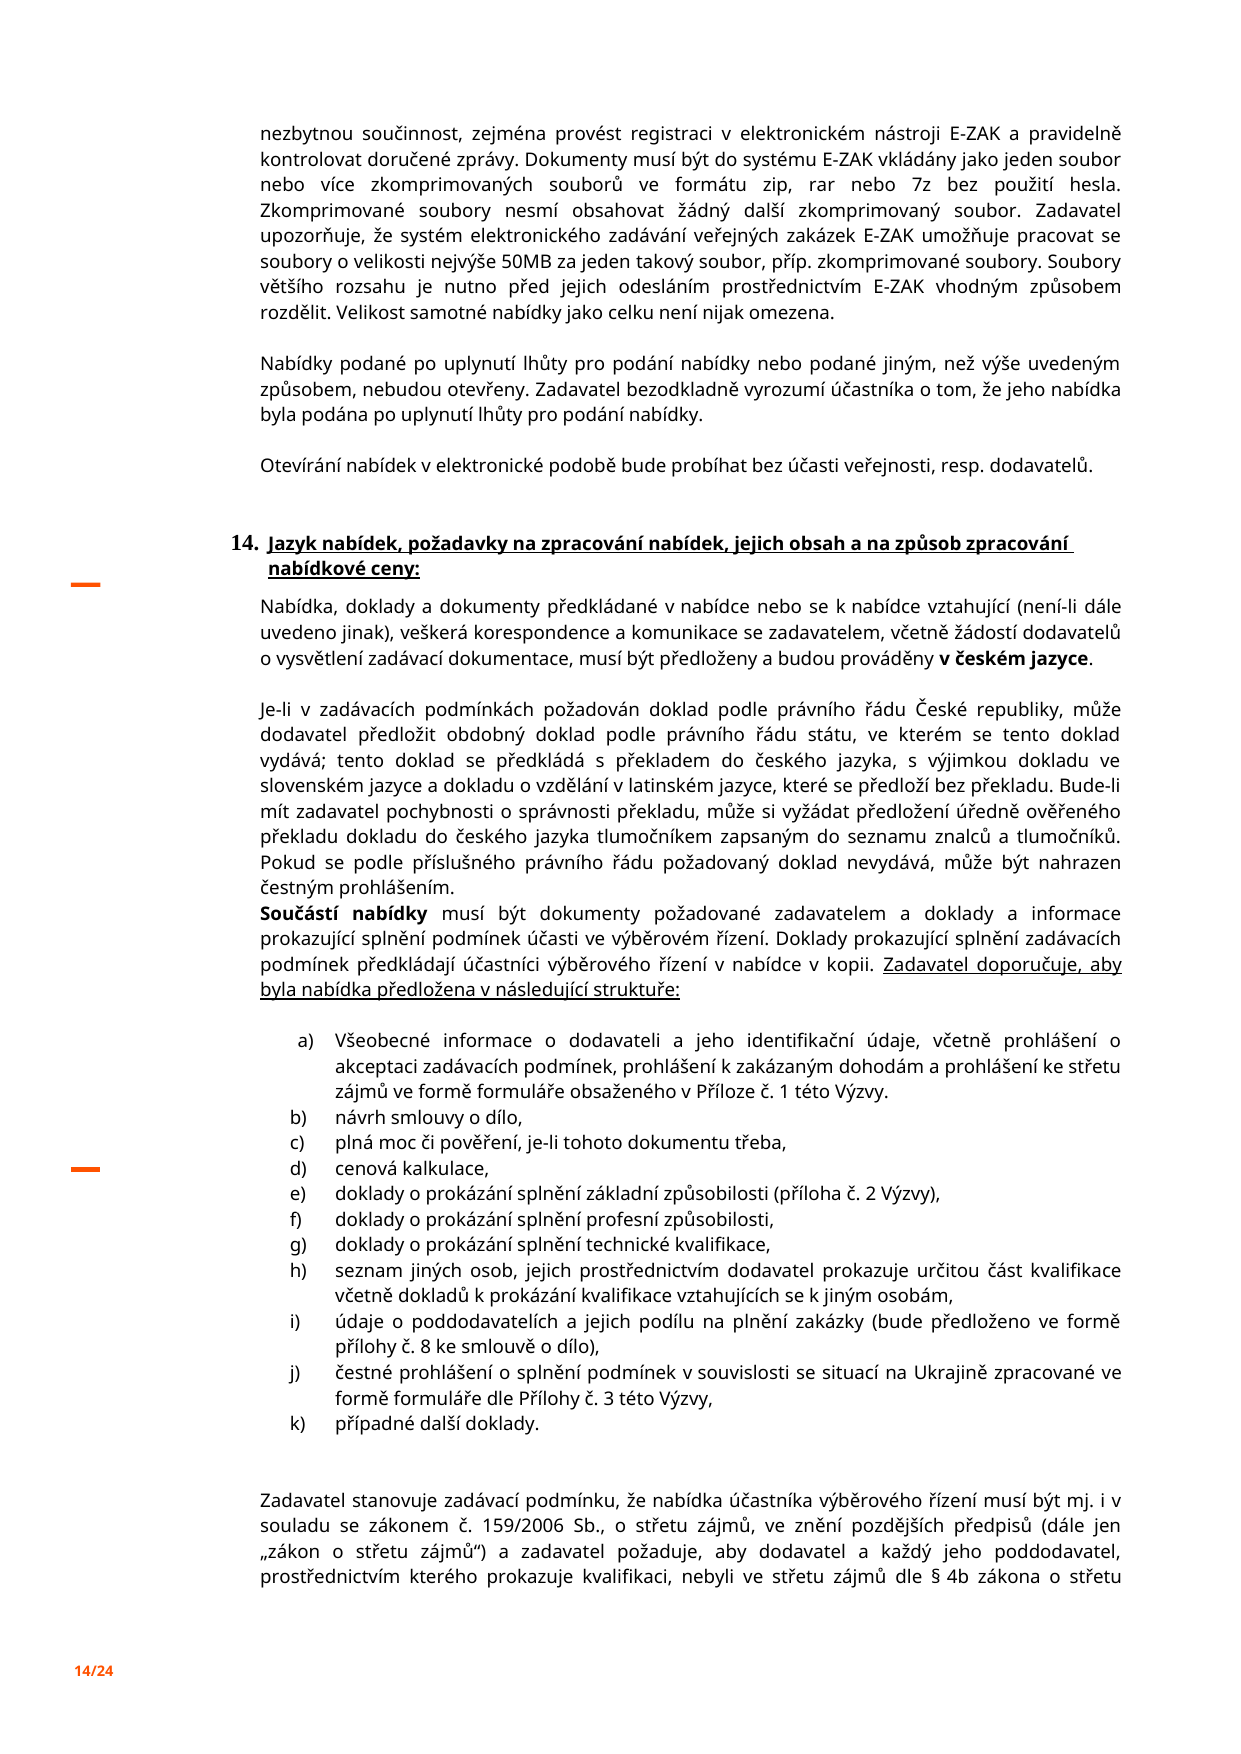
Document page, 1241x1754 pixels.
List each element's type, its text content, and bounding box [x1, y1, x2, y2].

text Nabídka, doklady a dokumenty předkládané v nabídce nebo se k nabídce vztahující (není-li dále uvedeno jinak), veškerá korespondence a komunikace se zadavatelem, včetně žádostí dodavatelů o vysvětlení zadávací dokumentace, musí být předloženy a budou prováděny v českém jazyce. [260, 594, 1122, 670]
list případné další doklady. [289, 1410, 1122, 1436]
text Součástí nabídky musí být dokumenty požadované zadavatelem a doklady a informace prokazující splnění podmínek účasti ve výběrovém řízení. Doklady prokazující splnění zadávacích podmínek předkládají účastníci výběrového řízení v nabídce v kopii. Zadavatel doporučuje, aby byla nabídka předložena v následující struktuře: [260, 900, 1122, 1002]
list plná moc či pověření, je-li tohoto dokumentu třeba, [289, 1130, 1122, 1155]
list doklady o prokázání splnění základní způsobilosti (příloha č. 2 Výzvy), [289, 1181, 1122, 1206]
list cenová kalkulace, [289, 1155, 1122, 1181]
list údaje o poddodavatelích a jejich podílu na plnění zakázky (bude předloženo ve formě přílohy č. 8 ke smlouvě o dílo), [289, 1308, 1122, 1359]
list Všeobecné informace o dodavateli a jeho identifikační údaje, včetně prohlášení o akceptaci zadávacích podmínek, prohlášení k zakázaným dohodám a prohlášení ke střetu zájmů ve formě formuláře obsaženého v Příloze č. 1 této Výzvy. [297, 1028, 1122, 1104]
list seznam jiných osob, jejich prostřednictvím dodavatel prokazuje určitou část kvalifikace včetně dokladů k prokázání kvalifikace vztahujících se k jiným osobám, [289, 1257, 1122, 1308]
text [260, 1487, 1122, 1589]
list doklady o prokázání splnění profesní způsobilosti, [289, 1206, 1122, 1232]
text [260, 121, 1122, 325]
list čestné prohlášení o splnění podmínek v souvislosti se situací na Ukrajině zpracované ve formě formuláře dle Přílohy č. 3 této Výzvy, [289, 1359, 1122, 1410]
list doklady o prokázání splnění technické kvalifikace, [289, 1232, 1122, 1257]
text Nabídky podané po uplynutí lhůty pro podání nabídky nebo podané jiným, než výše uvedeným způsobem, nebudou otevřeny. Zadavatel bezodkladně vyrozumí účastníka o tom, že jeho nabídka byla podána po uplynutí lhůty pro podání nabídky. [260, 350, 1122, 427]
text Otevírání nabídek v elektronické podobě bude probíhat bez účasti veřejnosti, resp. dodavatelů. [260, 452, 1122, 478]
list Jazyk nabídek, požadavky na zpracování nabídek, jejich obsah a na způsob zpracování nabídkové ceny: [230, 529, 1122, 581]
text Je-li v zadávacích podmínkách požadován doklad podle právního řádu České republiky, může dodavatel předložit obdobný doklad podle právního řádu státu, ve kterém se tento doklad vydává; tento doklad se předkládá s překladem do českého jazyka, s výjimkou dokladu ve slovenském jazyce a dokladu o vzdělání v latinském jazyce, které se předloží bez překladu. Bude-li mít zadavatel pochybnosti o správnosti překladu, může si vyžádat předložení úředně ověřeného překladu dokladu do českého jazyka tlumočníkem zapsaným do seznamu znalců a tlumočníků. Pokud se podle příslušného právního řádu požadovaný doklad nevydává, může být nahrazen čestným prohlášením. [260, 696, 1122, 900]
list návrh smlouvy o dílo, [289, 1104, 1122, 1130]
